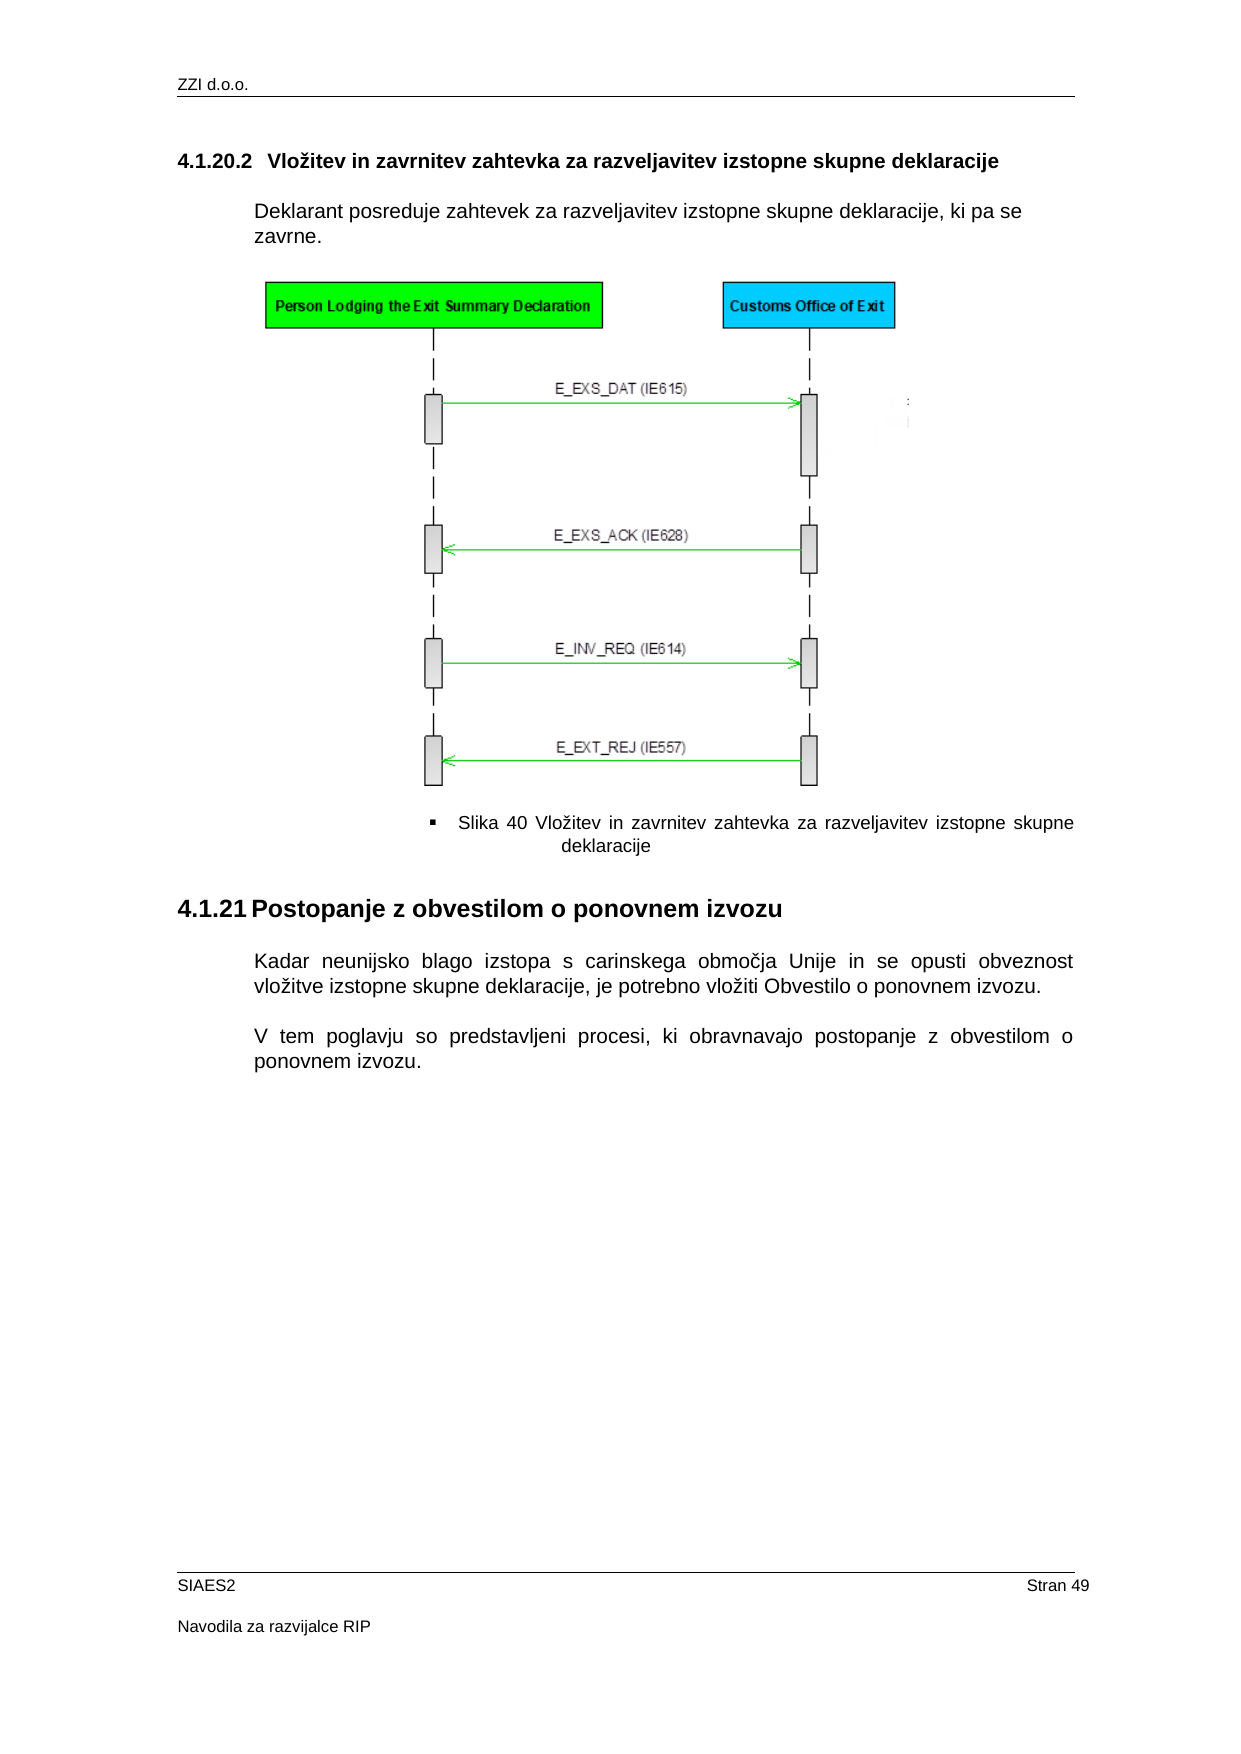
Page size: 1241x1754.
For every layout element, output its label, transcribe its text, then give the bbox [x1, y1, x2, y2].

text Kadar neunijsko blago izstopa s carinskega območja Unije in se opusti obveznost vložitve izstopne skupne deklaracije, je potrebno vložiti Obvestilo o ponovnem izvozu. [254, 948, 1075, 998]
subtitle Vložitev in zavrnitev zahtevka za razveljavitev izstopne skupne deklaracije [177, 148, 1075, 173]
text Slika 40 Vložitev in zavrnitev zahtevka za razveljavitev izstopne skupne deklaracije [428, 811, 1075, 857]
text Deklarant posreduje zahtevek za razveljavitev izstopne skupne deklaracije, ki pa se zavrne. [254, 198, 1075, 248]
picture [253, 272, 909, 786]
subtitle Postopanje z obvestilom o ponovnem izvozu [177, 894, 1075, 923]
text V tem poglavju so predstavljeni procesi, ki obravnavajo postopanje z obvestilom o ponovnem izvozu. [254, 1023, 1075, 1073]
